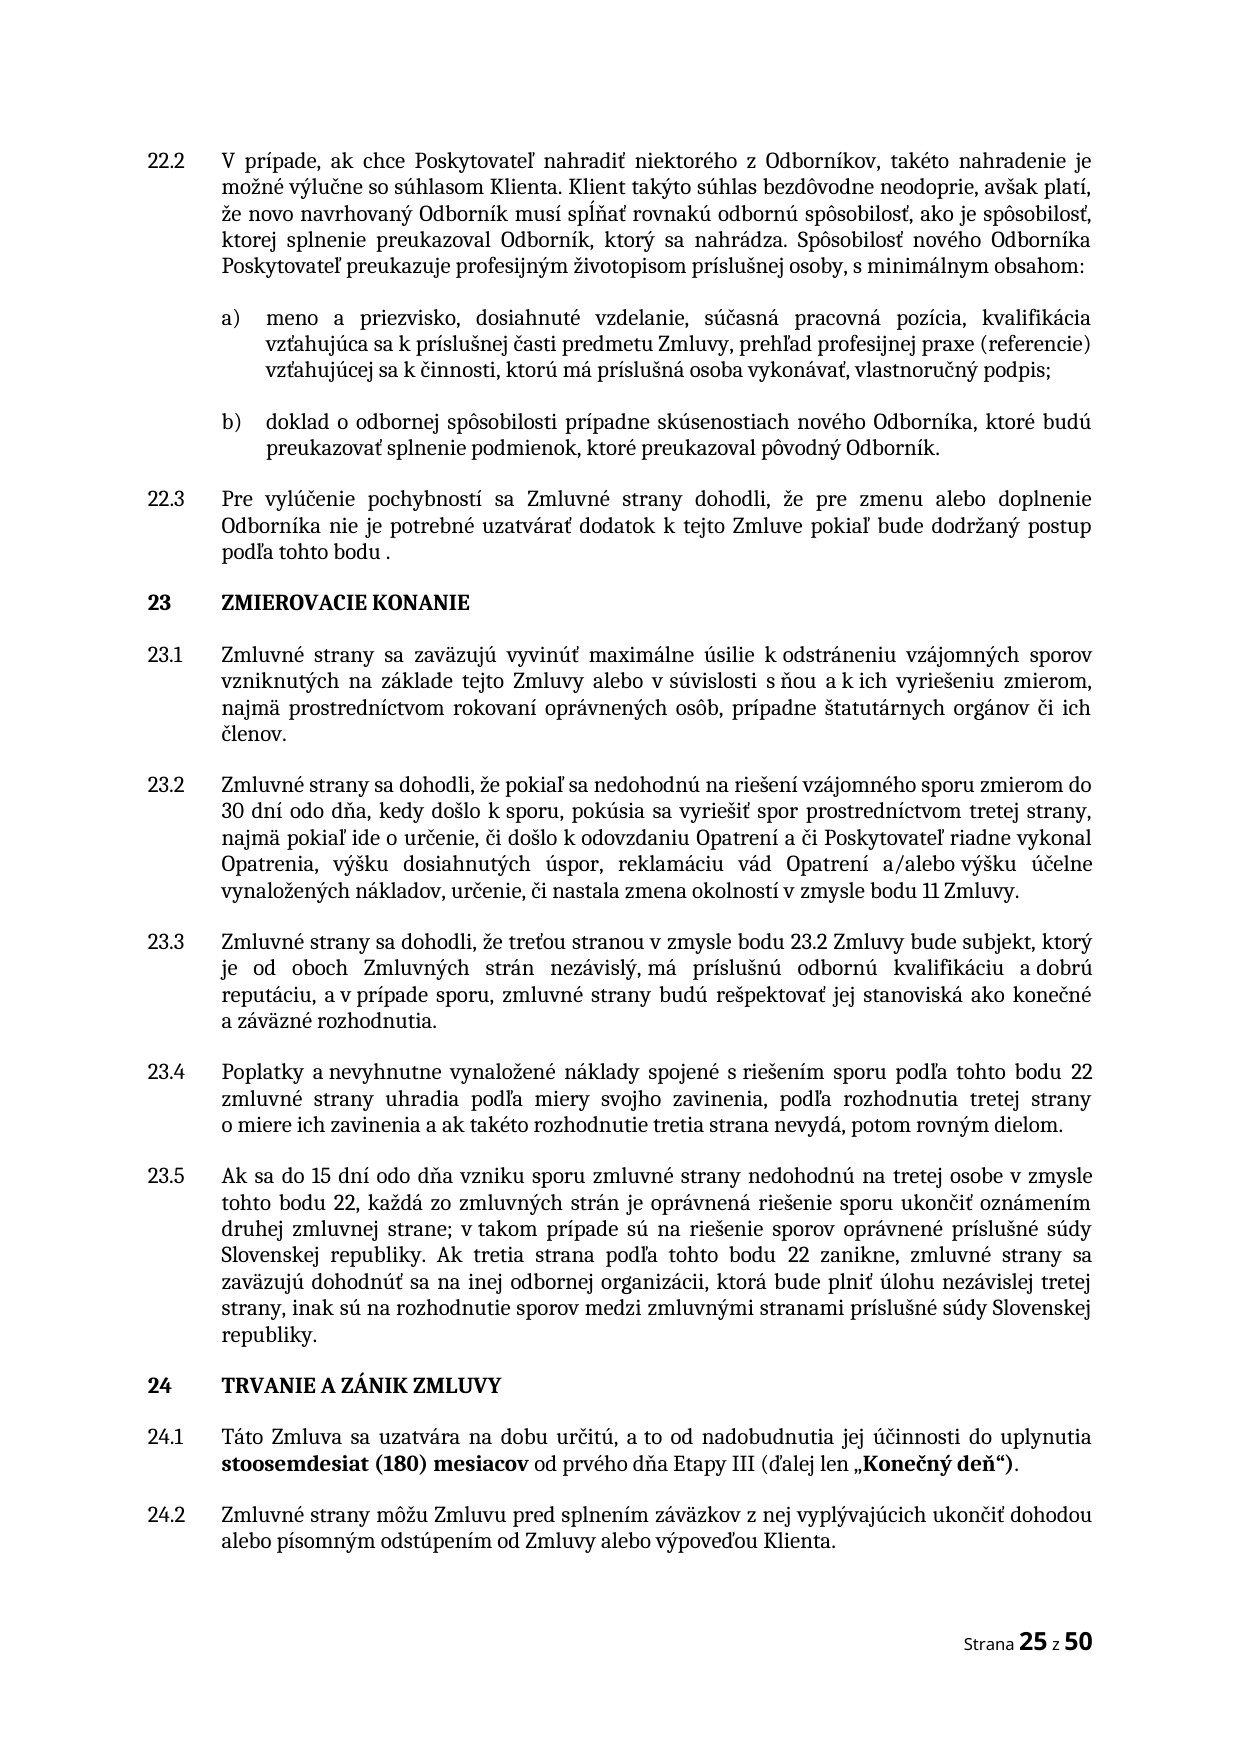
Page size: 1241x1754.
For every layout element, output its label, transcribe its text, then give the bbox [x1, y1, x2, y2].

list Zmluvné strany môžu Zmluvu pred splnením záväzkov z nej vyplývajúcich ukončiť dohodou alebo písomným odstúpením od Zmluvy alebo výpoveďou Klienta. [148, 1502, 1093, 1554]
list Táto Zmluva sa uzatvára na dobu určitú, a to od nadobudnutia jej účinnosti do uplynutia stoosemdesiat (180) mesiacov od prvého dňa Etapy III (ďalej len „Konečný deň“). [148, 1424, 1093, 1477]
list Zmierovacie konanie [148, 590, 1093, 617]
list Pre vylúčenie pochybností sa Zmluvné strany dohodli, že pre zmenu alebo doplnenie Odborníka nie je potrebné uzatvárať dodatok k tejto Zmluve pokiaľ bude dodržaný postup podľa tohto bodu . [148, 486, 1093, 565]
list doklad o odbornej spôsobilosti prípadne skúsenostiach nového Odborníka, ktoré budú preukazovať splnenie podmienok, ktoré preukazoval pôvodný Odborník. [221, 408, 1093, 461]
list Zmluvné strany sa zaväzujú vyvinúť maximálne úsilie k odstráneniu vzájomných sporov vzniknutých na základe tejto Zmluvy alebo v súvislosti s ňou a k ich vyriešeniu zmierom, najmä prostredníctvom rokovaní oprávnených osôb, prípadne štatutárnych orgánov či ich členov. [148, 642, 1093, 747]
list Poplatky a nevyhnutne vynaložené náklady spojené s riešením sporu podľa tohto bodu 22 zmluvné strany uhradia podľa miery svojho zavinenia, podľa rozhodnutia tretej strany o miere ich zavinenia a ak takéto rozhodnutie tretia strana nevydá, potom rovným dielom. [148, 1059, 1093, 1138]
list Trvanie a zánik Zmluvy [148, 1373, 1093, 1399]
list meno a priezvisko, dosiahnuté vzdelanie, súčasná pracovná pozícia, kvalifikácia vzťahujúca sa k príslušnej časti predmetu Zmluvy, prehľad profesijnej praxe (referencie) vzťahujúcej sa k činnosti, ktorú má príslušná osoba vykonávať, vlastnoručný podpis; [221, 304, 1093, 383]
list Ak sa do 15 dní odo dňa vzniku sporu zmluvné strany nedohodnú na tretej osobe v zmysle tohto bodu 22, každá zo zmluvných strán je oprávnená riešenie sporu ukončiť oznámením druhej zmluvnej strane; v takom prípade sú na riešenie sporov oprávnené príslušné súdy Slovenskej republiky. Ak tretia strana podľa tohto bodu 22 zanikne, zmluvné strany sa zaväzujú dohodnúť sa na inej odbornej organizácii, ktorá bude plniť úlohu nezávislej tretej strany, inak sú na rozhodnutie sporov medzi zmluvnými stranami príslušné súdy Slovenskej republiky. [148, 1163, 1093, 1348]
list Zmluvné strany sa dohodli, že pokiaľ sa nedohodnú na riešení vzájomného sporu zmierom do 30 dní odo dňa, kedy došlo k sporu, pokúsia sa vyriešiť spor prostredníctvom tretej strany, najmä pokiaľ ide o určenie, či došlo k odovzdaniu Opatrení a či Poskytovateľ riadne vykonal Opatrenia, výšku dosiahnutých úspor, reklamáciu vád Opatrení a/alebo výšku účelne vynaložených nákladov, určenie, či nastala zmena okolností v zmysle bodu 11 Zmluvy. [148, 772, 1093, 904]
list Zmluvné strany sa dohodli, že treťou stranou v zmysle bodu 23.2 Zmluvy bude subjekt, ktorý je od oboch Zmluvných strán nezávislý, má príslušnú odbornú kvalifikáciu a dobrú reputáciu, a v prípade sporu, zmluvné strany budú rešpektovať jej stanoviská ako konečné a záväzné rozhodnutia. [148, 929, 1093, 1034]
list V prípade, ak chce Poskytovateľ nahradiť niektorého z Odborníkov, takéto nahradenie je možné výlučne so súhlasom Klienta. Klient takýto súhlas bezdôvodne neodoprie, avšak platí, že novo navrhovaný Odborník musí spĺňať rovnakú odbornú spôsobilosť, ako je spôsobilosť, ktorej splnenie preukazoval Odborník, ktorý sa nahrádza. Spôsobilosť nového Odborníka Poskytovateľ preukazuje profesijným životopisom príslušnej osoby, s minimálnym obsahom: [148, 148, 1093, 279]
